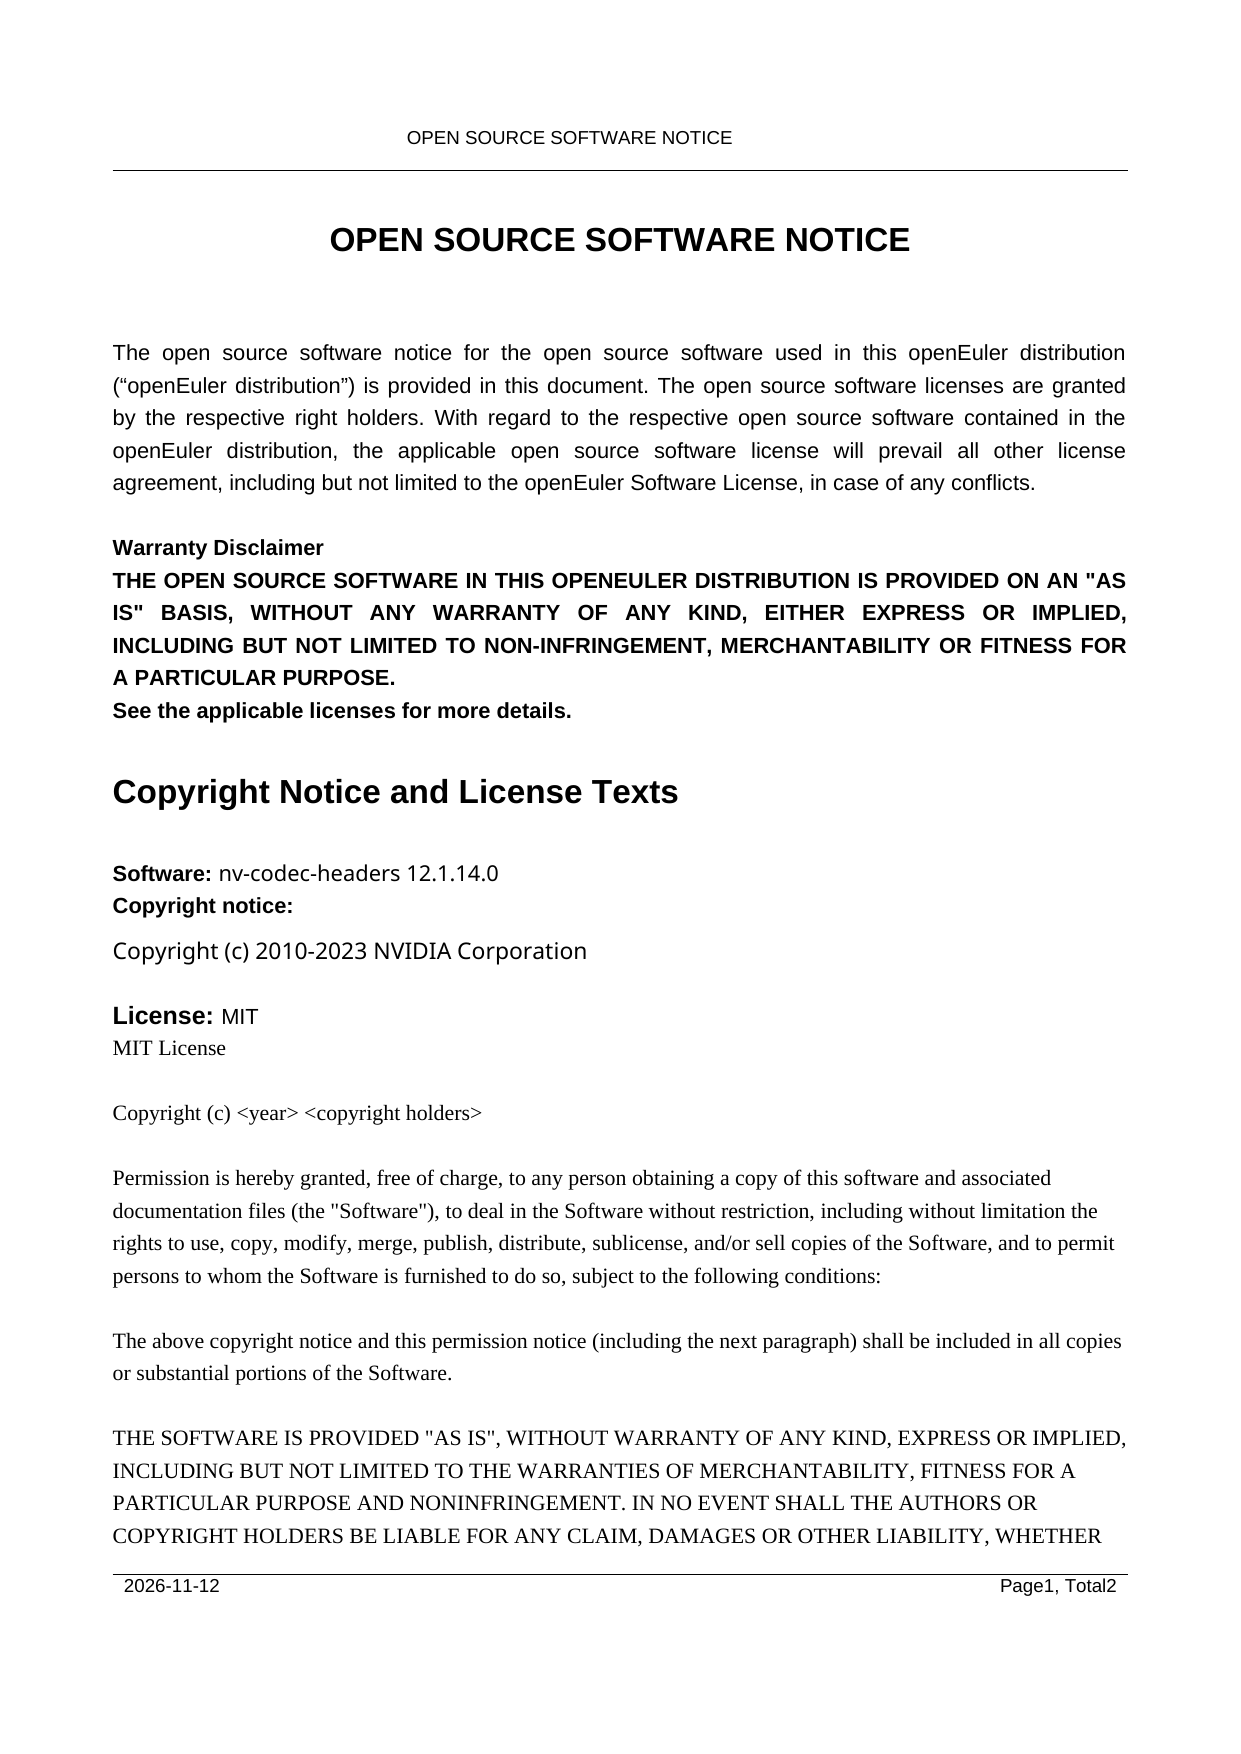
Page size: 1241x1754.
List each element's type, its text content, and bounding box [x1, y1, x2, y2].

text Copyright (c) 2010-2023 NVIDIA Corporation [112, 934, 1128, 999]
title Software: nv-codec-headers 12.1.14.0 [112, 856, 1128, 889]
text License: MIT [112, 999, 1128, 1031]
text OPEN SOURCE SOFTWARE NOTICE [112, 206, 1128, 271]
text The open source software notice for the open source software used in this openEuler distribution (“openEuler distribution”) is provided in this document. The open source software licenses are granted by the respective right holders. With regard to the respective open source software contained in the openEuler distribution, the applicable open source software license will prevail all other license agreement, including but not limited to the openEuler Software License, in case of any conflicts. [112, 336, 1128, 499]
text Warranty Disclaimer [112, 531, 1128, 564]
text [112, 1031, 1128, 1551]
text Copyright notice: [112, 889, 1128, 921]
text THE OPEN SOURCE SOFTWARE IN THIS OPENEULER DISTRIBUTION IS PROVIDED ON AN "AS IS" BASIS, WITHOUT ANY WARRANTY OF ANY KIND, EITHER EXPRESS OR IMPLIED, INCLUDING BUT NOT LIMITED TO NON-INFRINGEMENT, MERCHANTABILITY OR FITNESS FOR A PARTICULAR PURPOSE. See the applicable licenses for more details. [112, 564, 1128, 726]
text Copyright Notice and License Texts [112, 759, 1128, 824]
